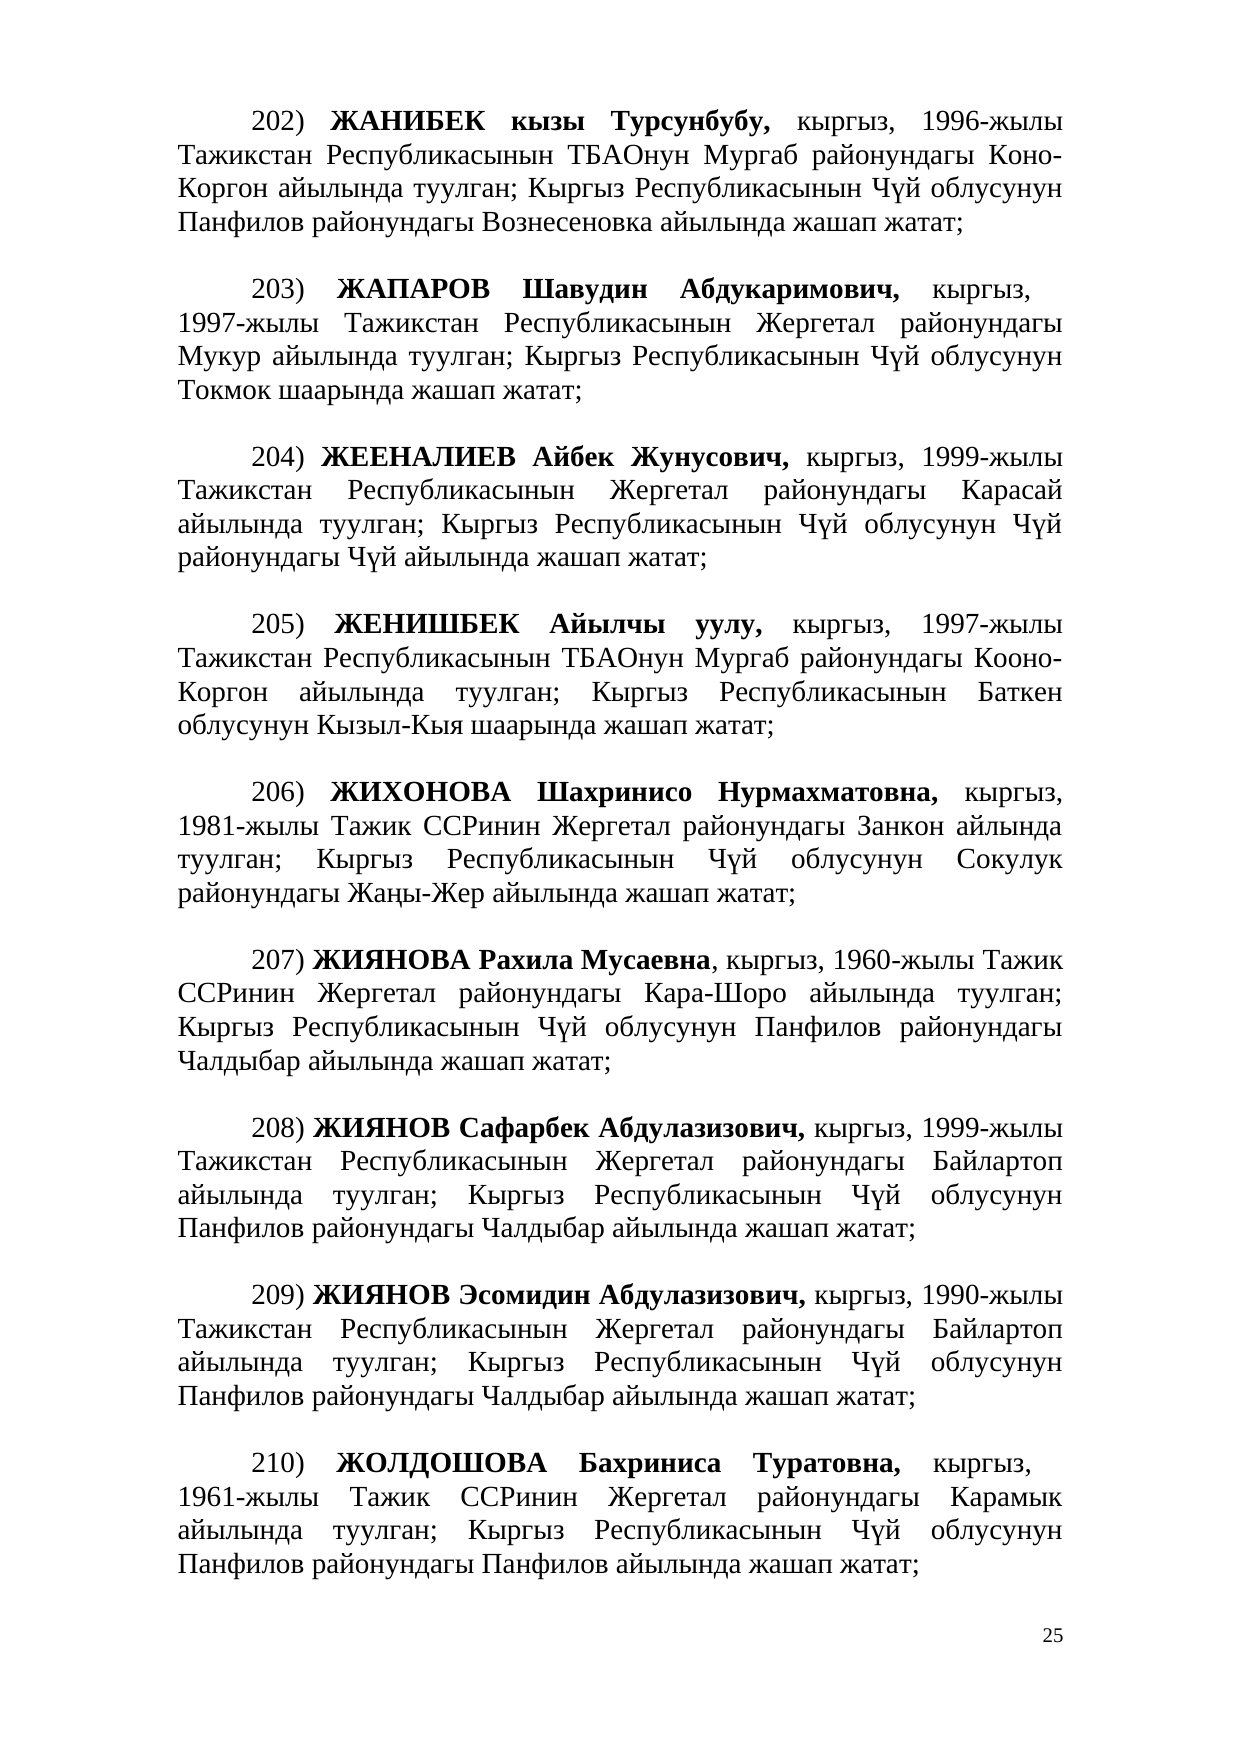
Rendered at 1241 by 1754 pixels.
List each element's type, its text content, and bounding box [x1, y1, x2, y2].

text 208) ЖИЯНОВ Сафарбек Абдулазизович, кыргыз, 1999-жылы Тажикстан Республикасынын Жергетал районундагы Байлартоп айылында туулган; Кыргыз Республикасынын Чүй облусунун Панфилов районундагы Чалдыбар айылында жашап жатат; [177, 1110, 1063, 1244]
list 203) ЖАПАРОВ Шавудин Абдукаримович, кыргыз, 1997-жылы Тажикстан Республикасынын Жергетал районундагы Мукур айылында туулган; Кыргыз Республикасынын Чүй облусунун Токмок шаарында жашап жатат; [177, 271, 1063, 405]
list 206) ЖИХОНОВА Шахринисо Нурмахматовна, кыргыз, 1981-жылы Тажик ССРинин Жергетал районундагы Занкон айлында туулган; Кыргыз Республикасынын Чүй облусунун Сокулук районундагы Жаңы-Жер айылында жашап жатат; [177, 774, 1063, 908]
text 209) ЖИЯНОВ Эсомидин Абдулазизович, кыргыз, 1990-жылы Тажикстан Республикасынын Жергетал районундагы Байлартоп айылында туулган; Кыргыз Республикасынын Чүй облусунун Панфилов районундагы Чалдыбар айылында жашап жатат; [177, 1277, 1063, 1412]
text 207) ЖИЯНОВА Рахила Мусаевна, кыргыз, 1960-жылы Тажик ССРинин Жергетал районундагы Кара-Шоро айылында туулган; Кыргыз Республикасынын Чүй облусунун Панфилов районундагы Чалдыбар айылында жашап жатат; [177, 942, 1063, 1076]
text 210) ЖОЛДОШОВА Бахриниса Туратовна, кыргыз, 1961-жылы Тажик ССРинин Жергетал районундагы Карамык айылында туулган; Кыргыз Республикасынын Чүй облусунун Панфилов районундагы Панфилов айылында жашап жатат; [177, 1445, 1063, 1579]
list 202) ЖАНИБЕК кызы Турсунбубу, кыргыз, 1996-жылы Тажикстан Республикасынын ТБАОнун Мургаб районундагы Коно-Коргон айылында туулган; Кыргыз Республикасынын Чүй облусунун Панфилов районундагы Вознесеновка айылында жашап жатат; [177, 103, 1063, 238]
text 205) ЖЕНИШБЕК Айылчы уулу, кыргыз, 1997-жылы Тажикстан Республикасынын ТБАОнун Мургаб районундагы Кооно-Коргон айылында туулган; Кыргыз Республикасынын Баткен облусунун Кызыл-Кыя шаарында жашап жатат; [177, 607, 1063, 741]
list 204) ЖЕЕНАЛИЕВ Айбек Жунусович, кыргыз, 1999-жылы Тажикстан Республикасынын Жергетал районундагы Карасай айылында туулган; Кыргыз Республикасынын Чүй облусунун Чүй районундагы Чүй айылында жашап жатат; [177, 439, 1063, 573]
